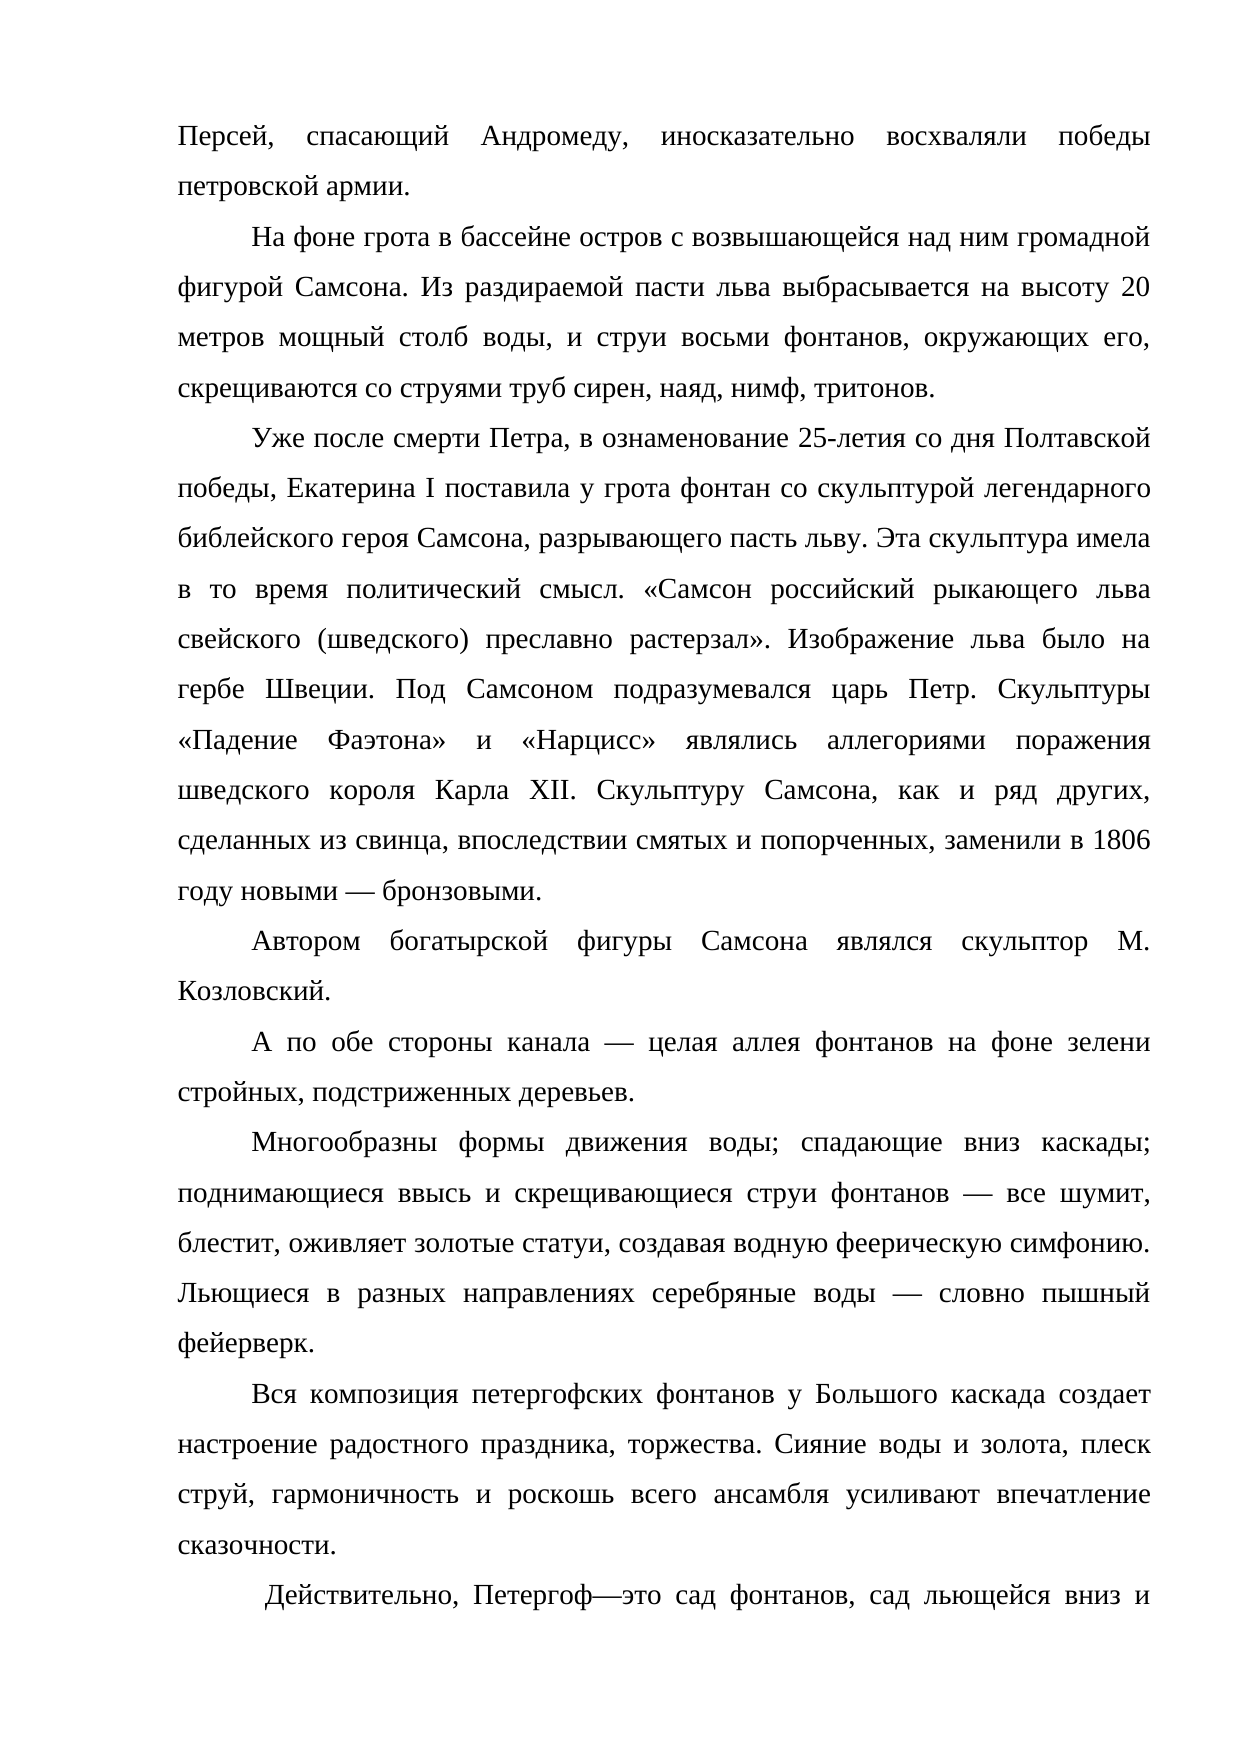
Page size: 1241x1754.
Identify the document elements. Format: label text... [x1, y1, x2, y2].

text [177, 1577, 1152, 1611]
text Уже после смерти Петра, в ознаменование 25-летия со дня Полтавской победы, Екатерина I поставила у грота фонтан со скульптурой легендарного библейского героя Самсона, разрывающего пасть льву. Эта скульптура имела в то время политический смысл. «Самсон российский рыкающего льва свейского (шведского) преславно растерзал». Изображение льва было на гербе Швеции. Под Самсоном подразумевался царь Петр. Скульптуры «Падение Фаэтона» и «Нарцисс» являлись аллегориями поражения шведского короля Карла XII. Скульптуру Самсона, как и ряд других, сделанных из свинца, впоследствии смятых и попорченных, заменили в 1806 году новыми — бронзовыми. [177, 420, 1152, 906]
text А по обе стороны канала — целая аллея фонтанов на фоне зелени стройных, подстриженных деревьев. [177, 1024, 1152, 1108]
text Вся композиция петергофских фонтанов у Большого каскада создает настроение радостного праздника, торжества. Сияние воды и золота, плеск струй, гармоничность и роскошь всего ансамбля усиливают впечатление сказочности. [177, 1376, 1152, 1560]
text На фоне грота в бассейне остров с возвышающейся над ним громадной фигурой Самсона. Из раздираемой пасти льва выбрасывается на высоту 20 метров мощный столб воды, и струи восьми фонтанов, окружающих его, скрещиваются со струями труб сирен, наяд, нимф, тритонов. [177, 219, 1152, 403]
text Автором богатырской фигуры Самсона являлся скульптор М. Козловский. [177, 923, 1152, 1007]
text Многообразны формы движения воды; спадающие вниз каскады; поднимающиеся ввысь и скрещивающиеся струи фонтанов — все шумит, блестит, оживляет золотые статуи, создавая водную феерическую симфонию. Льющиеся в разных направлениях серебряные воды — словно пышный фейерверк. [177, 1124, 1152, 1359]
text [177, 118, 1152, 202]
